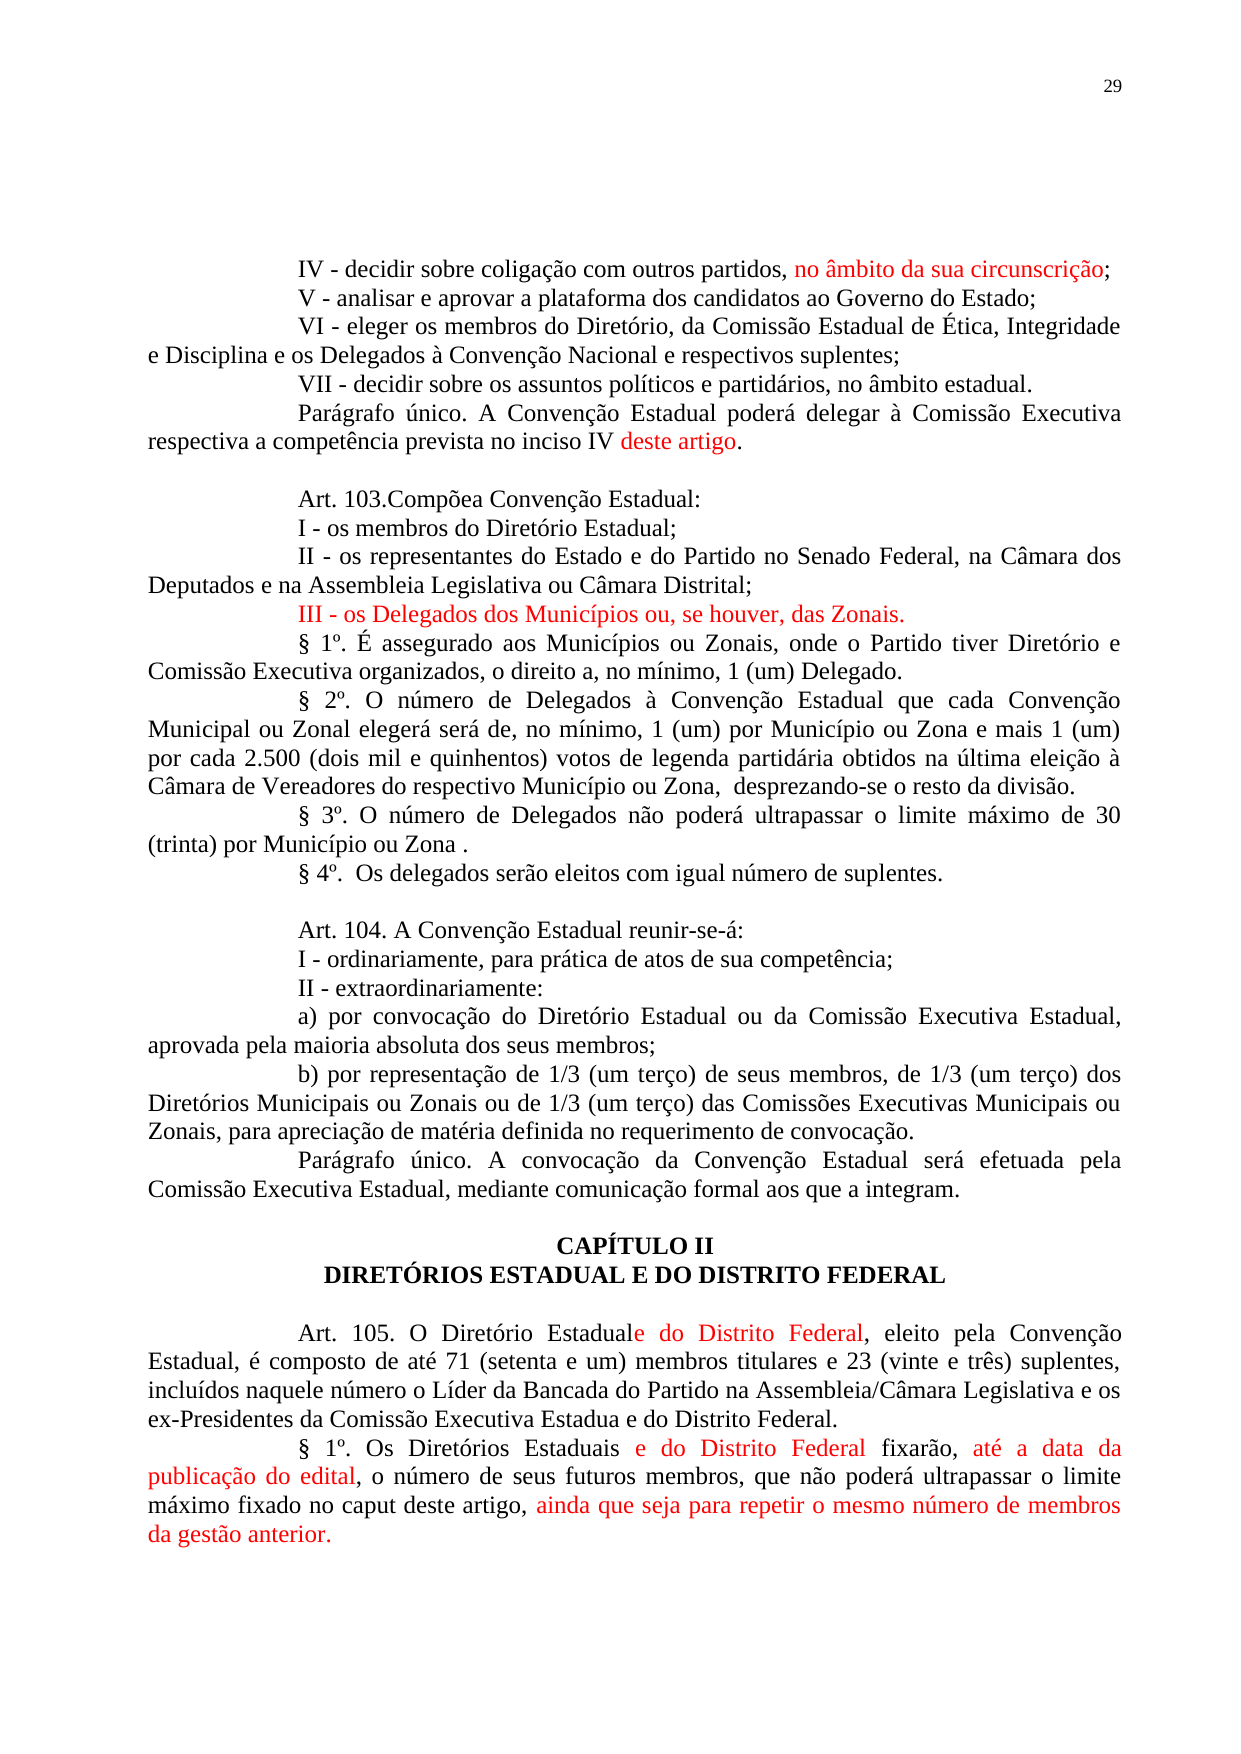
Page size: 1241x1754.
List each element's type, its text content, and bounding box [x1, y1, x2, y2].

text § 3º. O número de Delegados não poderá ultrapassar o limite máximo de 30 (trinta) por Município ou Zona . [148, 800, 1122, 858]
text I - ordinariamente, para prática de atos de sua competência; [148, 944, 1122, 973]
text III - os Delegados dos Municípios ou, se houver, das Zonais. [148, 599, 1122, 628]
text VI - eleger os membros do Diretório, da Comissão Estadual de Ética, Integridade e Disciplina e os Delegados à Convenção Nacional e respectivos suplentes; [148, 311, 1122, 369]
text II - extraordinariamente: [148, 973, 1122, 1001]
text Art. 105. O Diretório Estaduale do Distrito Federal, eleito pela Convenção Estadual, é composto de até 71 (setenta e um) membros titulares e 23 (vinte e três) suplentes, incluídos naquele número o Líder da Bancada do Partido na Assembleia/Câmara Legislativa e os ex-Presidentes da Comissão Executiva Estadua e do Distrito Federal. [148, 1318, 1122, 1433]
text DIRETÓRIOS ESTADUAL E DO DISTRITO FEDERAL [148, 1260, 1122, 1289]
text § 1º. É assegurado aos Municípios ou Zonais, onde o Partido tiver Diretório e Comissão Executiva organizados, o direito a, no mínimo, 1 (um) Delegado. [148, 628, 1122, 685]
text V - analisar e aprovar a plataforma dos candidatos ao Governo do Estado; [148, 283, 1122, 311]
text § 4º. Os delegados serão eleitos com igual número de suplentes. [148, 858, 1122, 886]
text Art. 104. A Convenção Estadual reunir-se-á: [148, 915, 1122, 944]
text a) por convocação do Diretório Estadual ou da Comissão Executiva Estadual, aprovada pela maioria absoluta dos seus membros; [148, 1001, 1122, 1059]
text I - os membros do Diretório Estadual; [148, 513, 1122, 541]
text CAPÍTULO II [148, 1231, 1122, 1260]
text Parágrafo único. A convocação da Convenção Estadual será efetuada pela Comissão Executiva Estadual, mediante comunicação formal aos que a integram. [148, 1145, 1122, 1203]
text Parágrafo único. A Convenção Estadual poderá delegar à Comissão Executiva respectiva a competência prevista no inciso IV deste artigo. [148, 398, 1122, 455]
text IV - decidir sobre coligação com outros partidos, no âmbito da sua circunscrição; [148, 254, 1122, 283]
text b) por representação de 1/3 (um terço) de seus membros, de 1/3 (um terço) dos Diretórios Municipais ou Zonais ou de 1/3 (um terço) das Comissões Executivas Municipais ou Zonais, para apreciação de matéria definida no requerimento de convocação. [148, 1059, 1122, 1145]
text Art. 103.Compõea Convenção Estadual: [148, 484, 1122, 513]
text VII - decidir sobre os assuntos políticos e partidários, no âmbito estadual. [148, 369, 1122, 398]
text § 1º. Os Diretórios Estaduais e do Distrito Federal fixarão, até a data da publicação do edital, o número de seus futuros membros, que não poderá ultrapassar o limite máximo fixado no caput deste artigo, ainda que seja para repetir o mesmo número de membros da gestão anterior. [148, 1433, 1122, 1548]
text II - os representantes do Estado e do Partido no Senado Federal, na Câmara dos Deputados e na Assembleia Legislativa ou Câmara Distrital; [148, 541, 1122, 599]
text § 2º. O número de Delegados à Convenção Estadual que cada Convenção Municipal ou Zonal elegerá será de, no mínimo, 1 (um) por Município ou Zona e mais 1 (um) por cada 2.500 (dois mil e quinhentos) votos de legenda partidária obtidos na última eleição à Câmara de Vereadores do respectivo Município ou Zona, desprezando-se o resto da divisão. [148, 685, 1122, 800]
